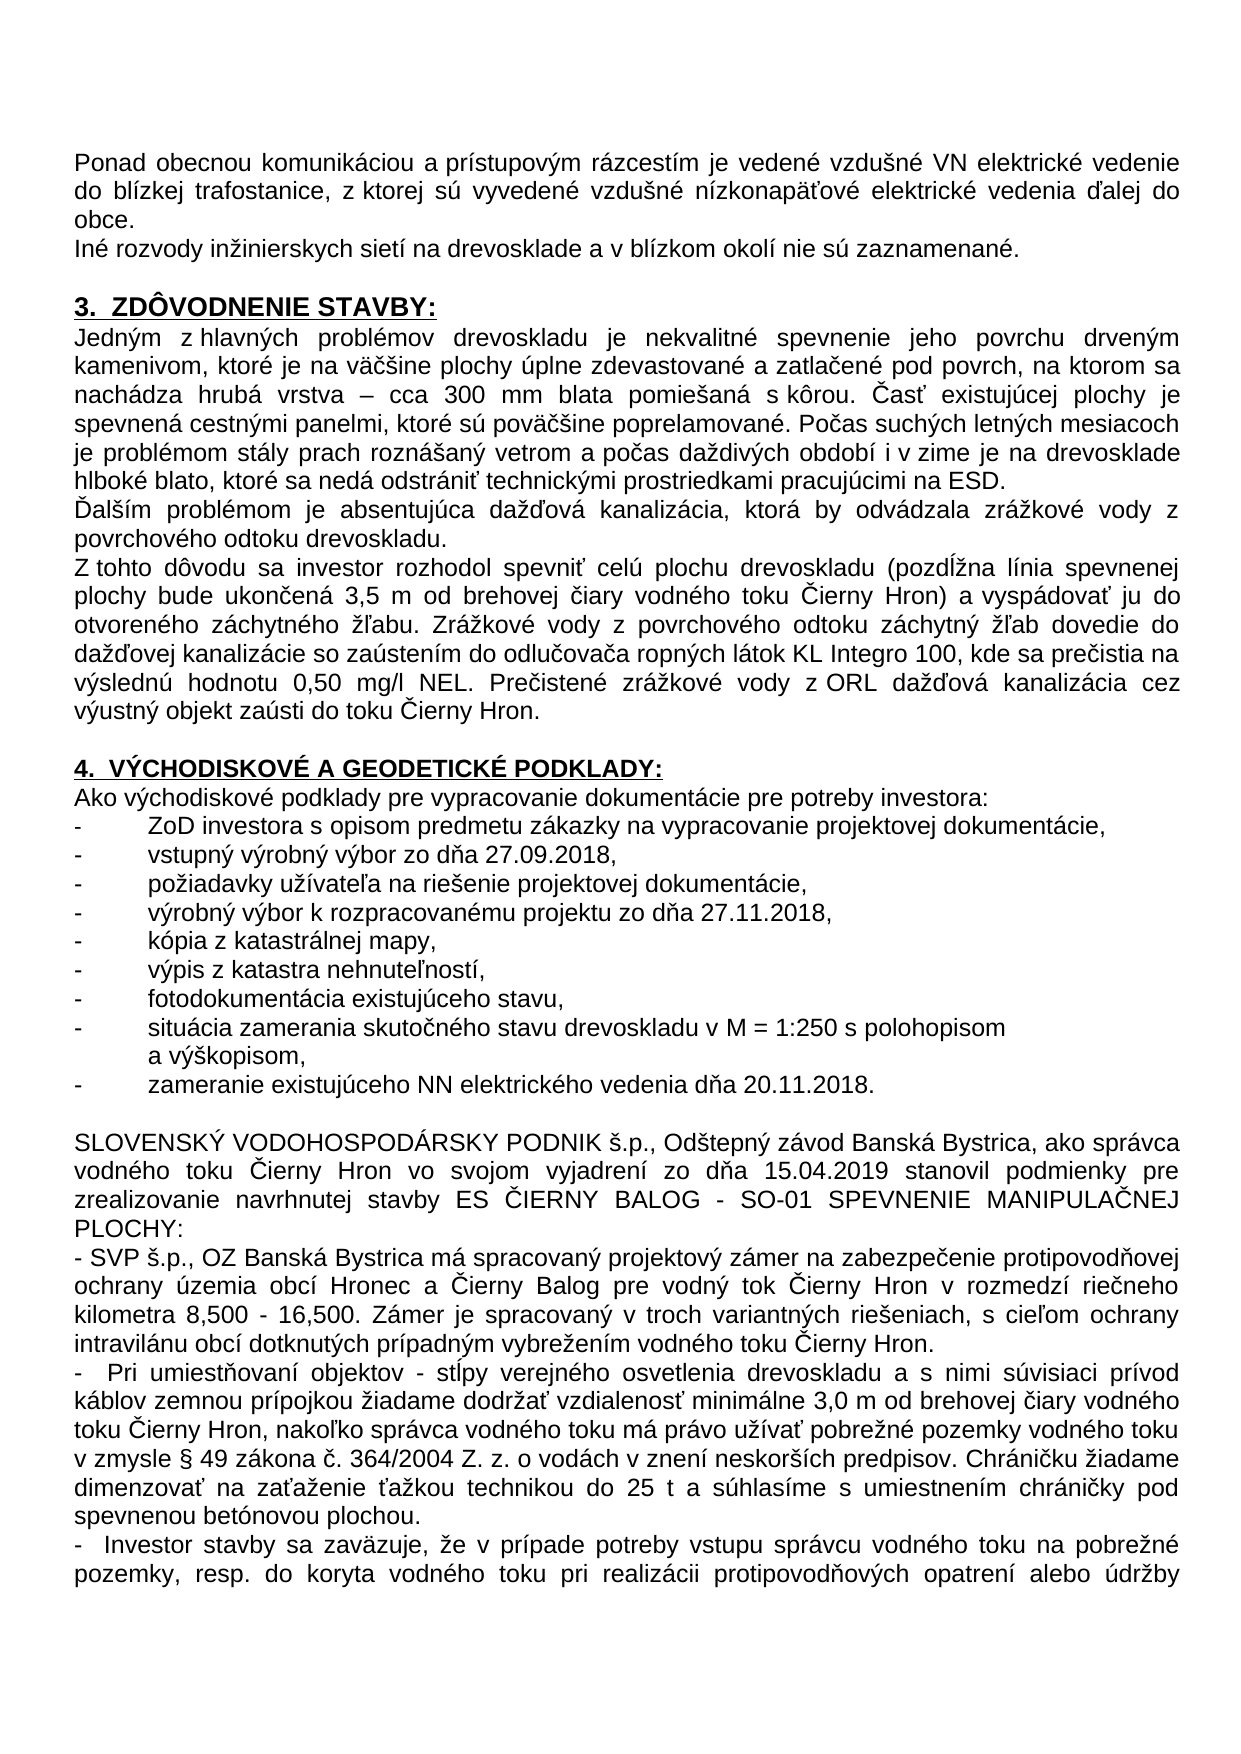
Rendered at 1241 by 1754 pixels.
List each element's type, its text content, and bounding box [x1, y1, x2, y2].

list požiadavky užívateľa na riešenie projektovej dokumentácie, [74, 869, 1181, 898]
text Ako východiskové podklady pre vypracovanie dokumentácie pre potreby investora: [74, 783, 1181, 811]
list kópia z katastrálnej mapy, [74, 926, 1181, 955]
list situácia zamerania skutočného stavu drevoskladu v M = 1:250 s polohopisom [74, 1013, 1181, 1041]
list SLOVENSKÝ VODOHOSPODÁRSKY PODNIK š.p., Odštepný závod Banská Bystrica, ako správca vodného toku Čierny Hron vo svojom vyjadrení zo dňa 15.04.2019 stanovil podmienky pre zrealizovanie navrhnutej stavby ES ČIERNY BALOG - SO-01 SPEVNENIE MANIPULAČNEJ PLOCHY: [74, 1128, 1181, 1243]
list ZoD investora s opisom predmetu zákazky na vypracovanie projektovej dokumentácie, [74, 811, 1181, 840]
list a výškopisom, [74, 1041, 1181, 1070]
text Z tohto dôvodu sa investor rozhodol spevniť celú plochu drevoskladu (pozdĺžna línia spevnenej plochy bude ukončená 3,5 m od brehovej čiary vodného toku Čierny Hron) a vyspádovať ju do otvoreného záchytného žľabu. Zrážkové vody z povrchového odtoku záchytný žľab dovedie do dažďovej kanalizácie so zaústením do odlučovača ropných látok KL Integro 100, kde sa prečistia na výslednú hodnotu 0,50 mg/l NEL. Prečistené zrážkové vody z ORL dažďová kanalizácia cez výustný objekt zaústi do toku Čierny Hron. [74, 553, 1181, 725]
text 4. VÝCHODISKOVÉ A GEODETICKÉ PODKLADY: [74, 754, 1181, 783]
list výpis z katastra nehnuteľností, [74, 955, 1181, 984]
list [74, 1530, 1181, 1588]
list - Pri umiestňovaní objektov - stĺpy verejného osvetlenia drevoskladu a s nimi súvisiaci prívod káblov zemnou prípojkou žiadame dodržať vzdialenosť minimálne 3,0 m od brehovej čiary vodného toku Čierny Hron, nakoľko správca vodného toku má právo užívať pobrežné pozemky vodného toku v zmysle § 49 zákona č. 364/2004 Z. z. o vodách v znení neskorších predpisov. Chráničku žiadame dimenzovať na zaťaženie ťažkou technikou do 25 t a súhlasíme s umiestnením chráničky pod spevnenou betónovou plochou. [74, 1358, 1181, 1530]
text Iné rozvody inžinierskych sietí na drevosklade a v blízkom okolí nie sú zaznamenané. [74, 234, 1181, 263]
list fotodokumentácia existujúceho stavu, [74, 984, 1181, 1013]
subtitle 3. ZDÔVODNENIE STAVBY: [74, 291, 1181, 323]
text Ponad obecnou komunikáciou a prístupovým rázcestím je vedené vzdušné VN elektrické vedenie do blízkej trafostanice, z ktorej sú vyvedené vzdušné nízkonapäťové elektrické vedenia ďalej do obce. [74, 148, 1181, 234]
list - SVP š.p., OZ Banská Bystrica má spracovaný projektový zámer na zabezpečenie protipovodňovej ochrany územia obcí Hronec a Čierny Balog pre vodný tok Čierny Hron v rozmedzí riečneho kilometra 8,500 - 16,500. Zámer je spracovaný v troch variantných riešeniach, s cieľom ochrany intravilánu obcí dotknutých prípadným vybrežením vodného toku Čierny Hron. [74, 1243, 1181, 1358]
list - zameranie existujúceho NN elektrického vedenia dňa 20.11.2018. [74, 1070, 1181, 1099]
text Ďalším problémom je absentujúca dažďová kanalizácia, ktorá by odvádzala zrážkové vody z povrchového odtoku drevoskladu. [74, 495, 1181, 553]
text Jedným z hlavných problémov drevoskladu je nekvalitné spevnenie jeho povrchu drveným kamenivom, ktoré je na väčšine plochy úplne zdevastované a zatlačené pod povrch, na ktorom sa nachádza hrubá vrstva – cca 300 mm blata pomiešaná s kôrou. Časť existujúcej plochy je spevnená cestnými panelmi, ktoré sú poväčšine poprelamované. Počas suchých letných mesiacoch je problémom stály prach roznášaný vetrom a počas daždivých období i v zime je na drevosklade hlboké blato, ktoré sa nedá odstrániť technickými prostriedkami pracujúcimi na ESD. [74, 323, 1181, 495]
list výrobný výbor k rozpracovanému projektu zo dňa 27.11.2018, [74, 898, 1181, 926]
list vstupný výrobný výbor zo dňa 27.09.2018, [74, 840, 1181, 869]
